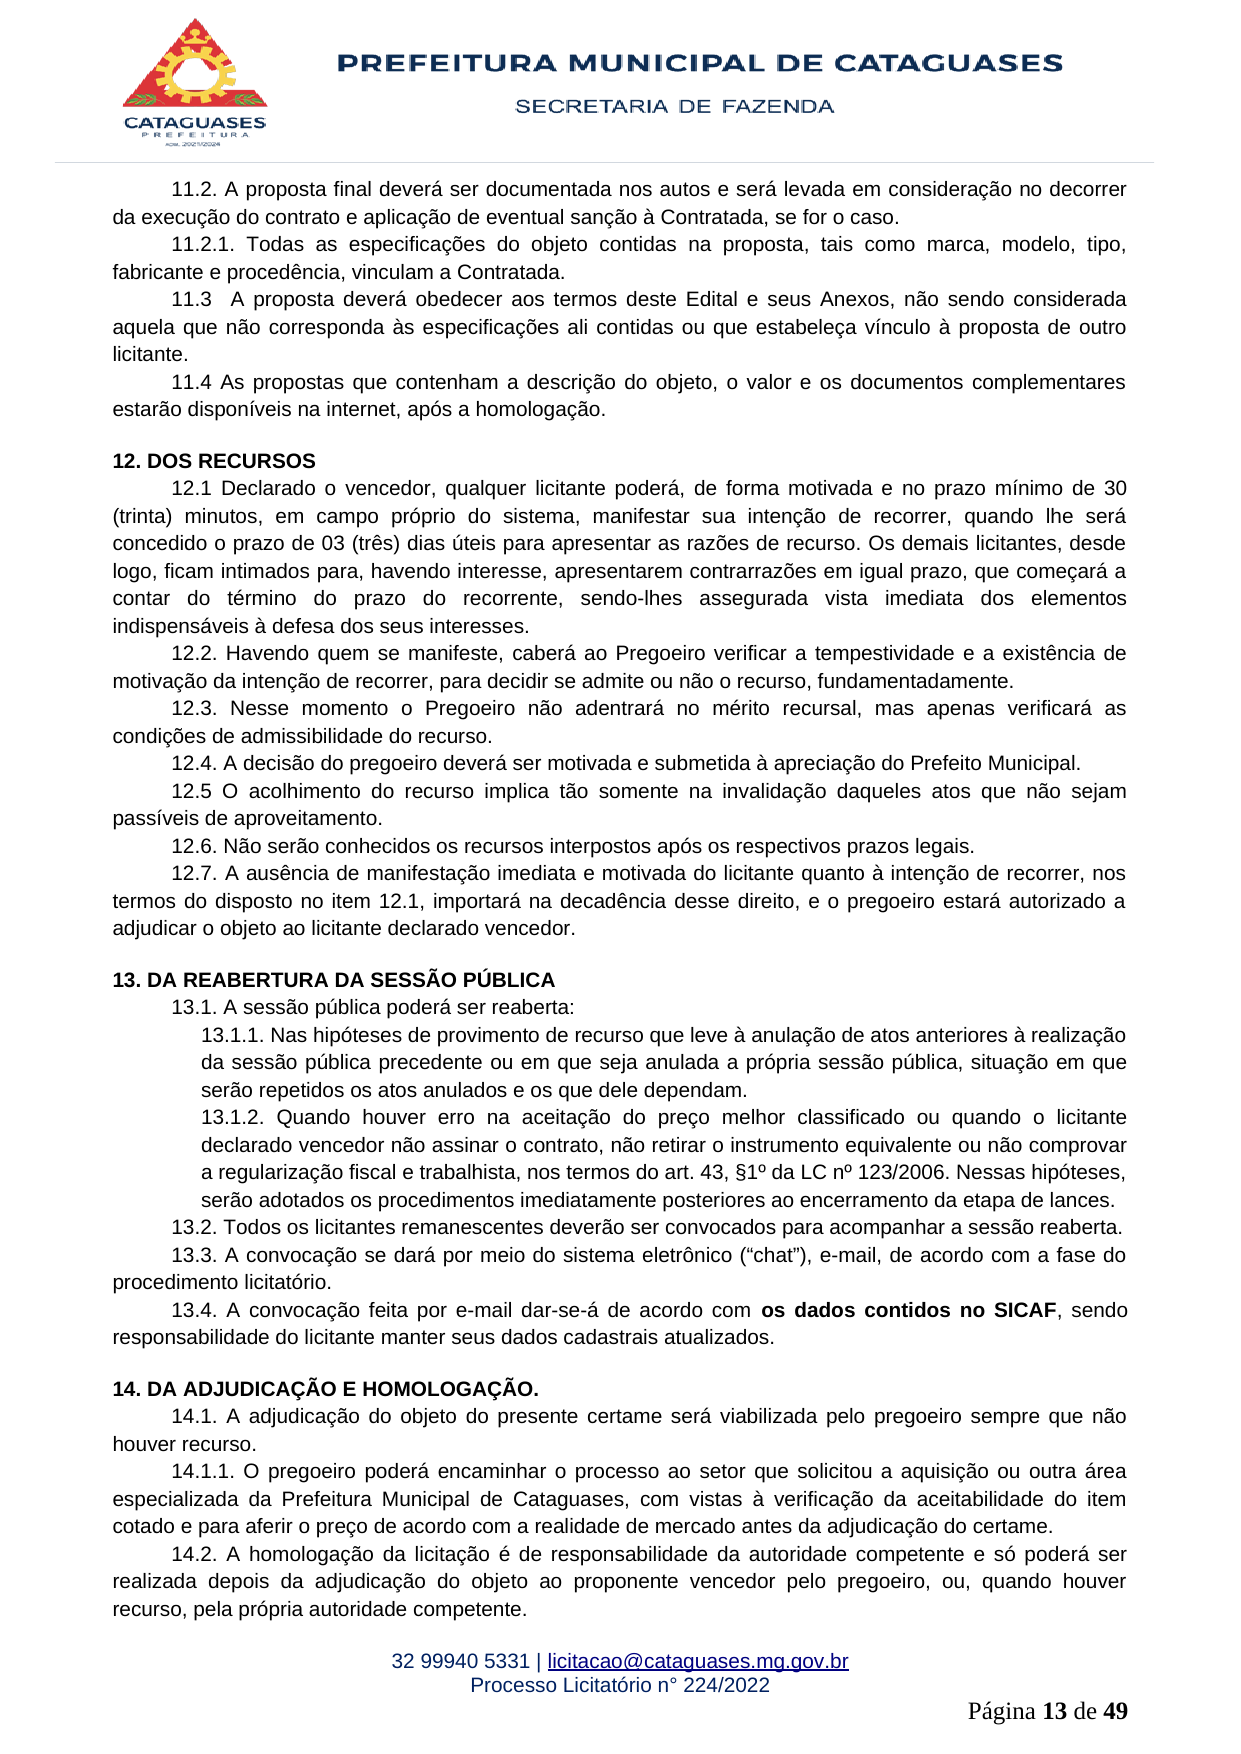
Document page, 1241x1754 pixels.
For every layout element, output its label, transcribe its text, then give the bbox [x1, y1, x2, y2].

text 11.2.1. Todas as especificações do objeto contidas na proposta, tais como marca, modelo, tipo, fabricante e procedência, vinculam a Contratada. [112, 232, 1128, 284]
list 11.4 As propostas que contenham a descrição do objeto, o valor e os documentos complementares estarão disponíveis na internet, após a homologação. [112, 370, 1128, 421]
text 12.2. Havendo quem se manifeste, caberá ao Pregoeiro verificar a tempestividade e a existência de motivação da intenção de recorrer, para decidir se admite ou não o recurso, fundamentadamente. [112, 641, 1128, 693]
text 12.3. Nesse momento o Pregoeiro não adentrará no mérito recursal, mas apenas verificará as condições de admissibilidade do recurso. [112, 696, 1128, 748]
text 13. DA REABERTURA DA SESSÃO PÚBLICA [112, 968, 1128, 992]
text 12.7. A ausência de manifestação imediata e motivada do licitante quanto à intenção de recorrer, nos termos do disposto no item 12.1, importará na decadência desse direito, e o pregoeiro estará autorizado a adjudicar o objeto ao licitante declarado vencedor. [112, 861, 1128, 940]
text 13.1.2. Quando houver erro na aceitação do preço melhor classificado ou quando o licitante declarado vencedor não assinar o contrato, não retirar o instrumento equivalente ou não comprovar a regularização fiscal e trabalhista, nos termos do art. 43, §1º da LC nº 123/2006. Nessas hipóteses, serão adotados os procedimentos imediatamente posteriores ao encerramento da etapa de lances. [201, 1105, 1128, 1212]
text 12.1 Declarado o vencedor, qualquer licitante poderá, de forma motivada e no prazo mínimo de 30 (trinta) minutos, em campo próprio do sistema, manifestar sua intenção de recorrer, quando lhe será concedido o prazo de 03 (três) dias úteis para apresentar as razões de recurso. Os demais licitantes, desde logo, ficam intimados para, havendo interesse, apresentarem contrarrazões em igual prazo, que começará a contar do término do prazo do recorrente, sendo-lhes assegurada vista imediata dos elementos indispensáveis à defesa dos seus interesses. [112, 476, 1128, 638]
text 14.2. A homologação da licitação é de responsabilidade da autoridade competente e só poderá ser realizada depois da adjudicação do objeto ao proponente vencedor pelo pregoeiro, ou, quando houver recurso, pela própria autoridade competente. [112, 1542, 1128, 1621]
text 12.6. Não serão conhecidos os recursos interpostos após os respectivos prazos legais. [112, 834, 1128, 858]
text 14.1.1. O pregoeiro poderá encaminhar o processo ao setor que solicitou a aquisição ou outra área especializada da Prefeitura Municipal de Cataguases, com vistas à verificação da aceitabilidade do item cotado e para aferir o preço de acordo com a realidade de mercado antes da adjudicação do certame. [112, 1459, 1128, 1538]
text 12.5 O acolhimento do recurso implica tão somente na invalidação daqueles atos que não sejam passíveis de aproveitamento. [112, 779, 1128, 830]
list A proposta deverá obedecer aos termos deste Edital e seus Anexos, não sendo considerada aquela que não corresponda às especificações ali contidas ou que estabeleça vínculo à proposta de outro licitante. [112, 287, 1128, 366]
text 11.2. A proposta final deverá ser documentada nos autos e será levada em consideração no decorrer da execução do contrato e aplicação de eventual sanção à Contratada, se for o caso. [112, 177, 1128, 229]
text 13.1. A sessão pública poderá ser reaberta: [112, 995, 1128, 1019]
text 13.4. A convocação feita por e-mail dar-se-á de acordo com os dados contidos no SICAF, sendo responsabilidade do licitante manter seus dados cadastrais atualizados. [112, 1298, 1128, 1349]
text 12.4. A decisão do pregoeiro deverá ser motivada e submetida à apreciação do Prefeito Municipal. [112, 751, 1128, 775]
text 13.2. Todos os licitantes remanescentes deverão ser convocados para acompanhar a sessão reaberta. [112, 1215, 1128, 1239]
text 12. DOS RECURSOS [112, 449, 1128, 473]
picture [54, 15, 1155, 163]
text 14. DA ADJUDICAÇÃO E HOMOLOGAÇÃO. [112, 1377, 1128, 1401]
text 13.3. A convocação se dará por meio do sistema eletrônico (“chat”), e-mail, de acordo com a fase do procedimento licitatório. [112, 1243, 1128, 1294]
text 14.1. A adjudicação do objeto do presente certame será viabilizada pelo pregoeiro sempre que não houver recurso. [112, 1404, 1128, 1456]
text 13.1.1. Nas hipóteses de provimento de recurso que leve à anulação de atos anteriores à realização da sessão pública precedente ou em que seja anulada a própria sessão pública, situação em que serão repetidos os atos anulados e os que dele dependam. [201, 1023, 1128, 1102]
